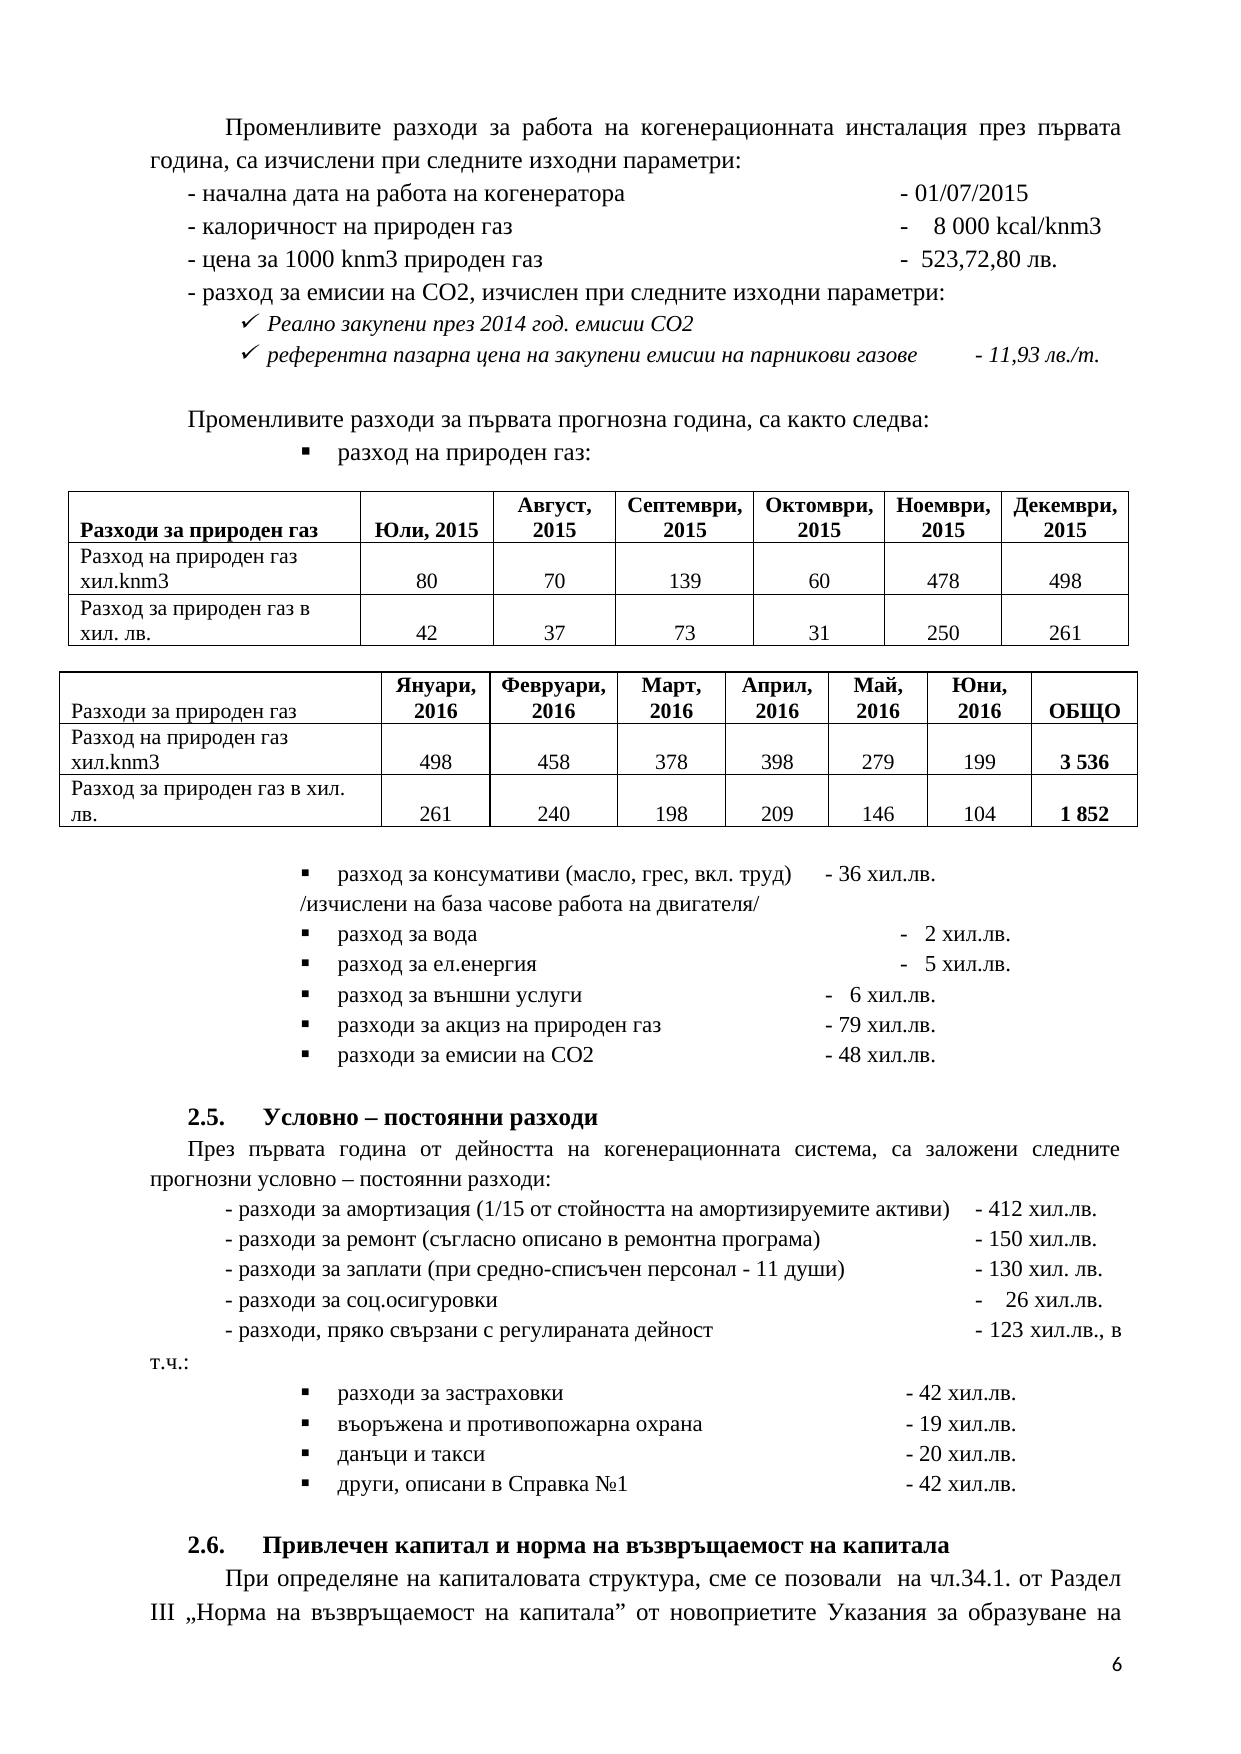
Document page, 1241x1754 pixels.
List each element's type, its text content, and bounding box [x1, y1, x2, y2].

table_cell 146 [829, 775, 927, 826]
table_header Март, 2016 [618, 673, 725, 723]
list - разходи за амортизация (1/15 от стойността на амортизируемите активи) - 412 хил.лв. [150, 1195, 1122, 1221]
table_cell 42 [361, 595, 493, 645]
table_header Януари, 2016 [382, 673, 489, 723]
list /изчислени на база часове работа на двигателя/ [300, 890, 1122, 916]
table_cell 73 [616, 595, 753, 645]
list - разходи за соц.осигуровки - 26 хил.лв. [150, 1286, 1122, 1312]
list разход за ел.енергия - 5 хил.лв. [300, 951, 1122, 977]
table_cell 498 [1002, 543, 1128, 594]
table_cell 240 [491, 775, 617, 826]
table_header Февруари, 2016 [491, 673, 617, 723]
list разход за външни услуги - 6 хил.лв. [300, 981, 1122, 1007]
list Условно – постоянни разходи [187, 1102, 1122, 1130]
table_cell 31 [754, 595, 884, 645]
list Реално закупени през 2014 год. емисии СО2 [237, 311, 1122, 337]
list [150, 1563, 1122, 1625]
list разход за вода - 2 хил.лв. [300, 920, 1122, 947]
list - начална дата на работа на когенератора - 01/07/2015 [104, 178, 1122, 207]
table_header Юли, 2015 [361, 492, 493, 542]
table_cell 279 [829, 724, 927, 774]
table_cell 209 [726, 775, 828, 826]
table_header ОБЩО [1032, 673, 1137, 723]
table_cell 458 [491, 724, 617, 774]
table_cell Разход за природен газ в хил. лв. [69, 595, 360, 645]
table_cell 3 536 [1032, 724, 1137, 774]
table_cell 378 [618, 724, 725, 774]
list референтна пазарна цена на закупени емисии на парникови газове - 11,93 лв./т. [237, 341, 1122, 367]
table_cell 199 [928, 724, 1031, 774]
list - разход за емисии на СО2, изчислен при следните изходни параметри: [187, 277, 1122, 306]
list въоръжена и противопожарна охрана - 19 хил.лв. [300, 1410, 1122, 1436]
list - цена за 1000 knm3 природен газ - 523,72,80 лв. [187, 244, 1122, 273]
list - разходи, пряко свързани с регулираната дейност - 123 хил.лв., в т.ч.: [150, 1316, 1122, 1375]
list - разходи за ремонт (съгласно описано в ремонтна програма) - 150 хил.лв. [150, 1225, 1122, 1252]
table_header Ноември, 2015 [885, 492, 1001, 542]
table_header Септември, 2015 [616, 492, 753, 542]
list разход на природен газ: [300, 437, 1122, 466]
table_header Август, 2015 [494, 492, 615, 542]
list разходи за емисии на СО2 - 48 хил.лв. [300, 1041, 1122, 1067]
list други, описани в Справка №1 - 42 хил.лв. [300, 1470, 1122, 1496]
list - разходи за заплати (при средно-списъчен персонал - 11 души) - 130 хил. лв. [150, 1255, 1122, 1282]
table_header Октомври, 2015 [754, 492, 884, 542]
table_cell 104 [928, 775, 1031, 826]
table_header Юни, 2016 [928, 673, 1031, 723]
table_cell 139 [616, 543, 753, 594]
list През първата година от дейността на когенерационната система, са заложени следните прогнозни условно – постоянни разходи: [150, 1134, 1122, 1191]
list разходи за застраховки - 42 хил.лв. [300, 1379, 1122, 1406]
table_header Декември, 2015 [1002, 492, 1128, 542]
table_cell 498 [382, 724, 489, 774]
table_cell 60 [754, 543, 884, 594]
table_cell Разход за природен газ в хил. лв. [60, 775, 381, 826]
list разходи за акциз на природен газ - 79 хил.лв. [300, 1011, 1122, 1037]
list данъци и такси - 20 хил.лв. [300, 1440, 1122, 1466]
table_cell 261 [1002, 595, 1128, 645]
table_header Разходи за природен газ [60, 673, 381, 723]
table_cell Разход на природен газ хил.knm3 [60, 724, 381, 774]
list Привлечен капитал и норма на възвръщаемост на капитала [187, 1531, 1122, 1559]
list разход за консумативи (масло, грес, вкл. труд) - 36 хил.лв. [300, 860, 1122, 886]
table_cell 261 [382, 775, 489, 826]
list Променливите разходи за работа на когенерационната инсталация през първата година, са изчислени при следните изходни параметри: [150, 112, 1122, 174]
table_header Април, 2016 [726, 673, 828, 723]
table_header Май, 2016 [829, 673, 927, 723]
list Променливите разходи за първата прогнозна година, са както следва: [187, 404, 1122, 433]
table_cell 250 [885, 595, 1001, 645]
table_cell 1 852 [1032, 775, 1137, 826]
table_cell 80 [361, 543, 493, 594]
list - калоричност на природен газ - 8 000 kcal/knm3 [187, 211, 1122, 240]
table_cell 478 [885, 543, 1001, 594]
table_cell 37 [494, 595, 615, 645]
table_cell Разход на природен газ хил.knm3 [69, 543, 360, 594]
table_cell 70 [494, 543, 615, 594]
table_cell 398 [726, 724, 828, 774]
table_cell 198 [618, 775, 725, 826]
table_header Разходи за природен газ [69, 492, 360, 542]
